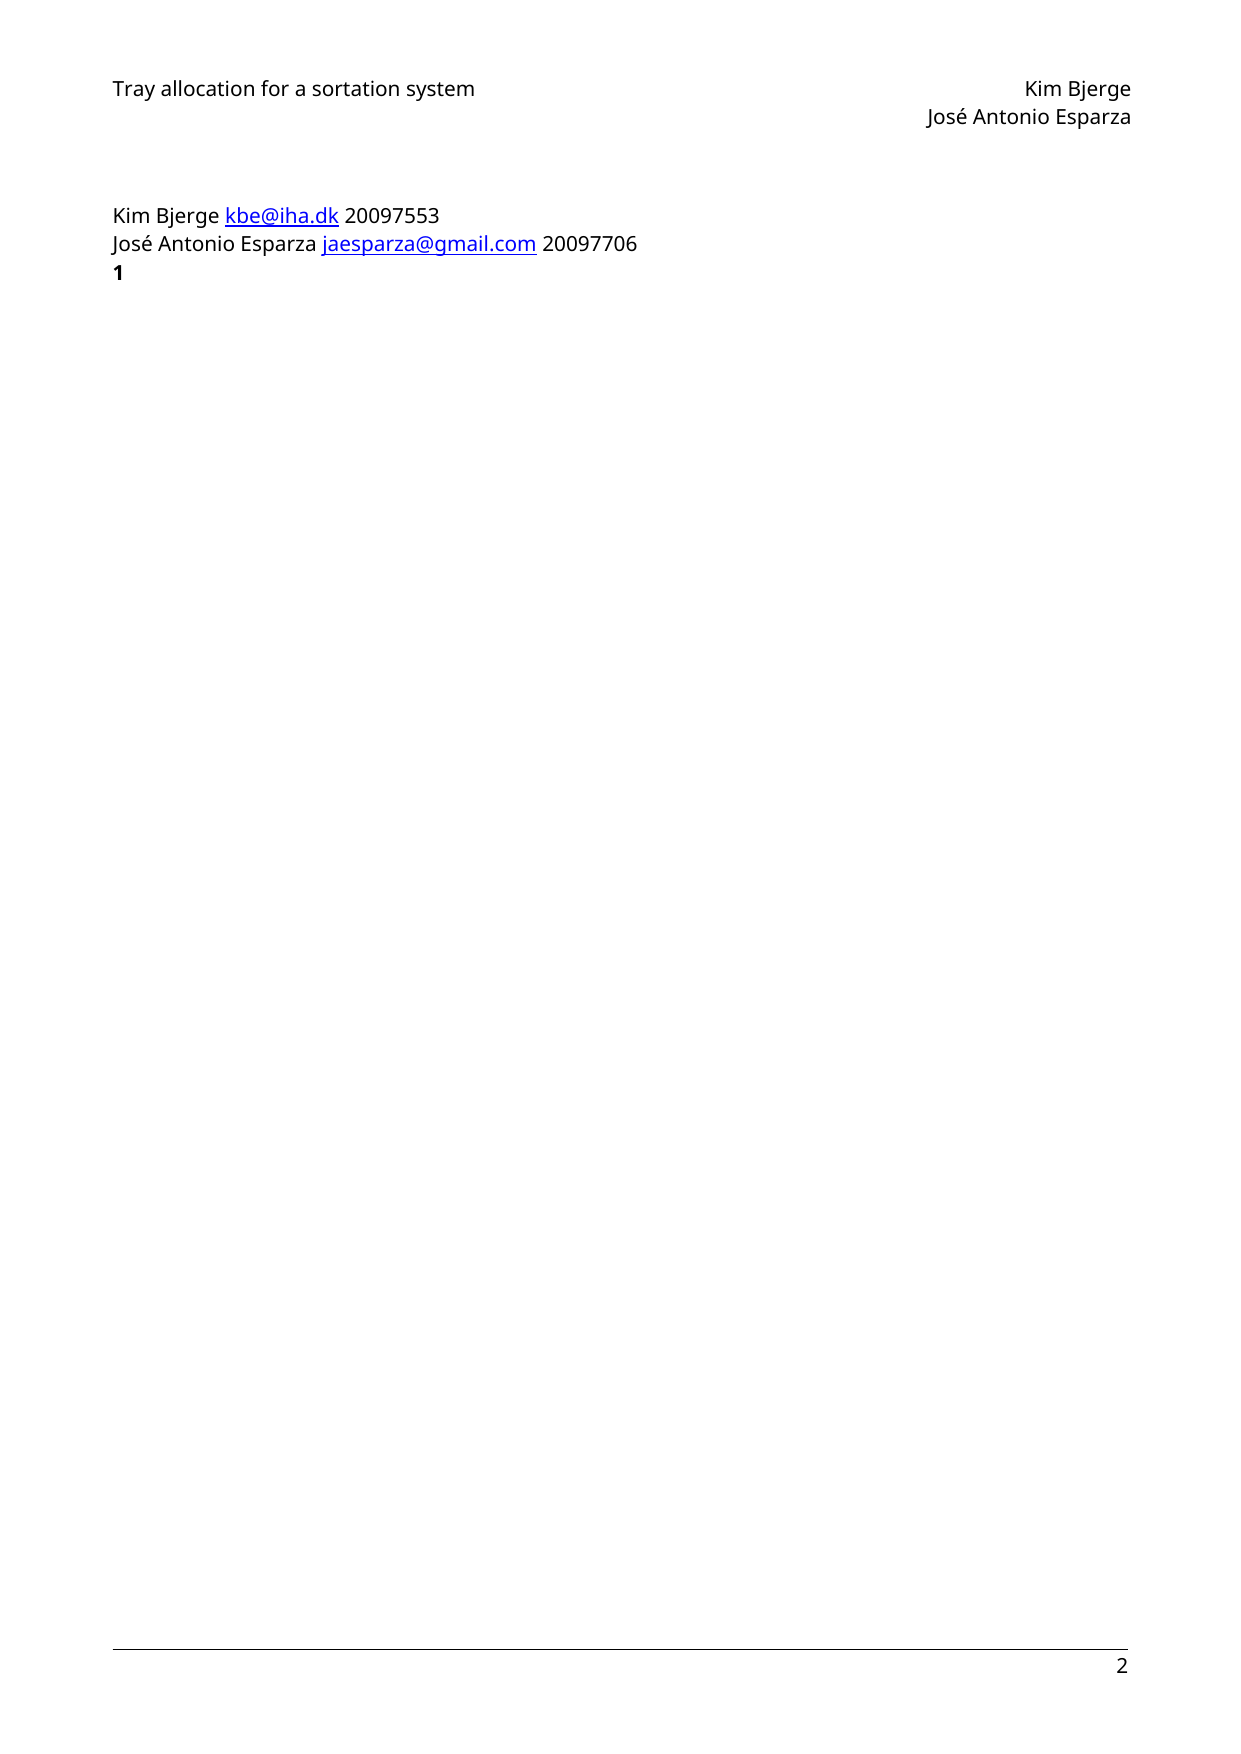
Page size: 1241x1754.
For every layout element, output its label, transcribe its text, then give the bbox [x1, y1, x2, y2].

text José Antonio Esparza jaesparza@gmail.com 20097706 [112, 229, 1128, 258]
text Kim Bjerge kbe@iha.dk 20097553 [112, 201, 1128, 229]
